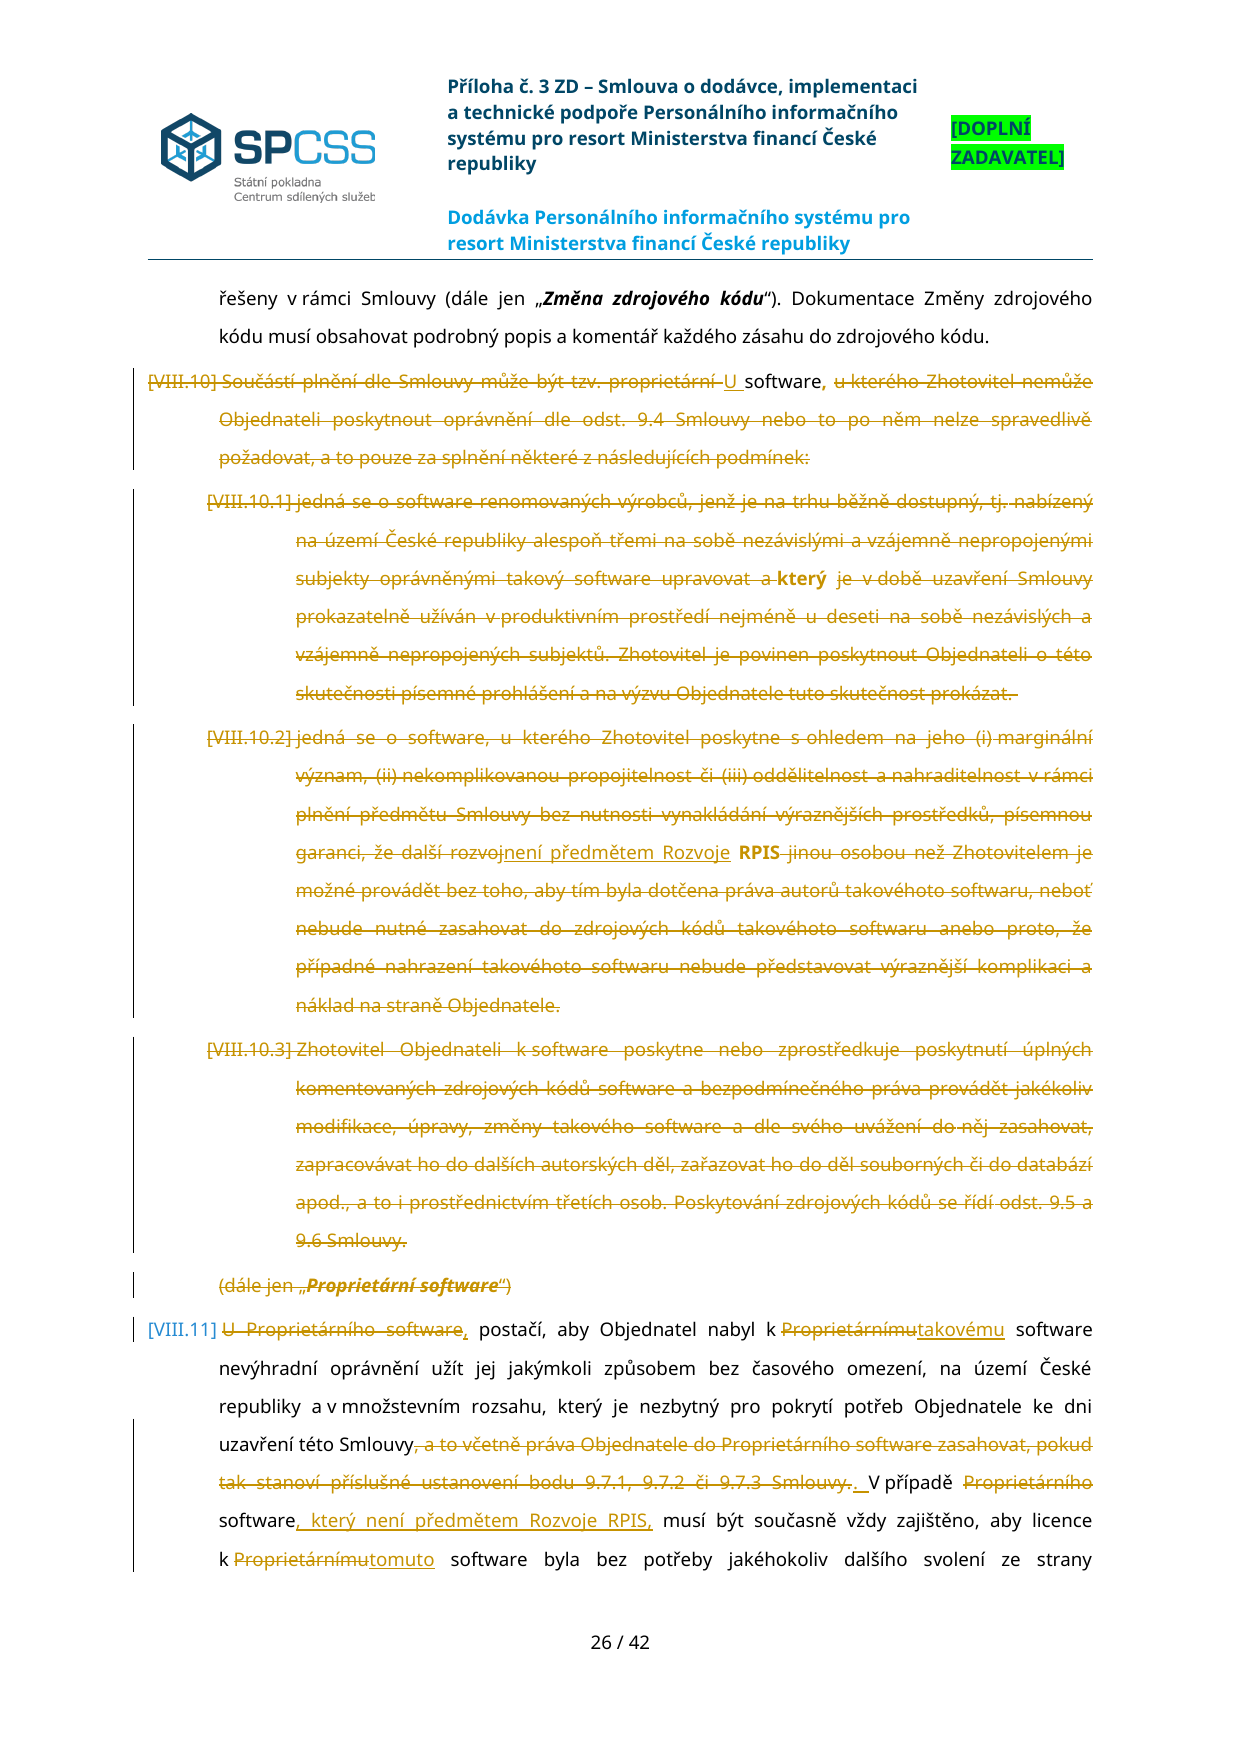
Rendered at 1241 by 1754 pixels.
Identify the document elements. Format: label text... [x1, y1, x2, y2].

subtitle který [207, 489, 1093, 503]
subtitle RPIS [207, 740, 1093, 1018]
subtitle software, [148, 368, 1093, 470]
picture [161, 113, 375, 203]
subtitle RPIS [207, 724, 1093, 739]
subtitle který [207, 504, 1093, 706]
